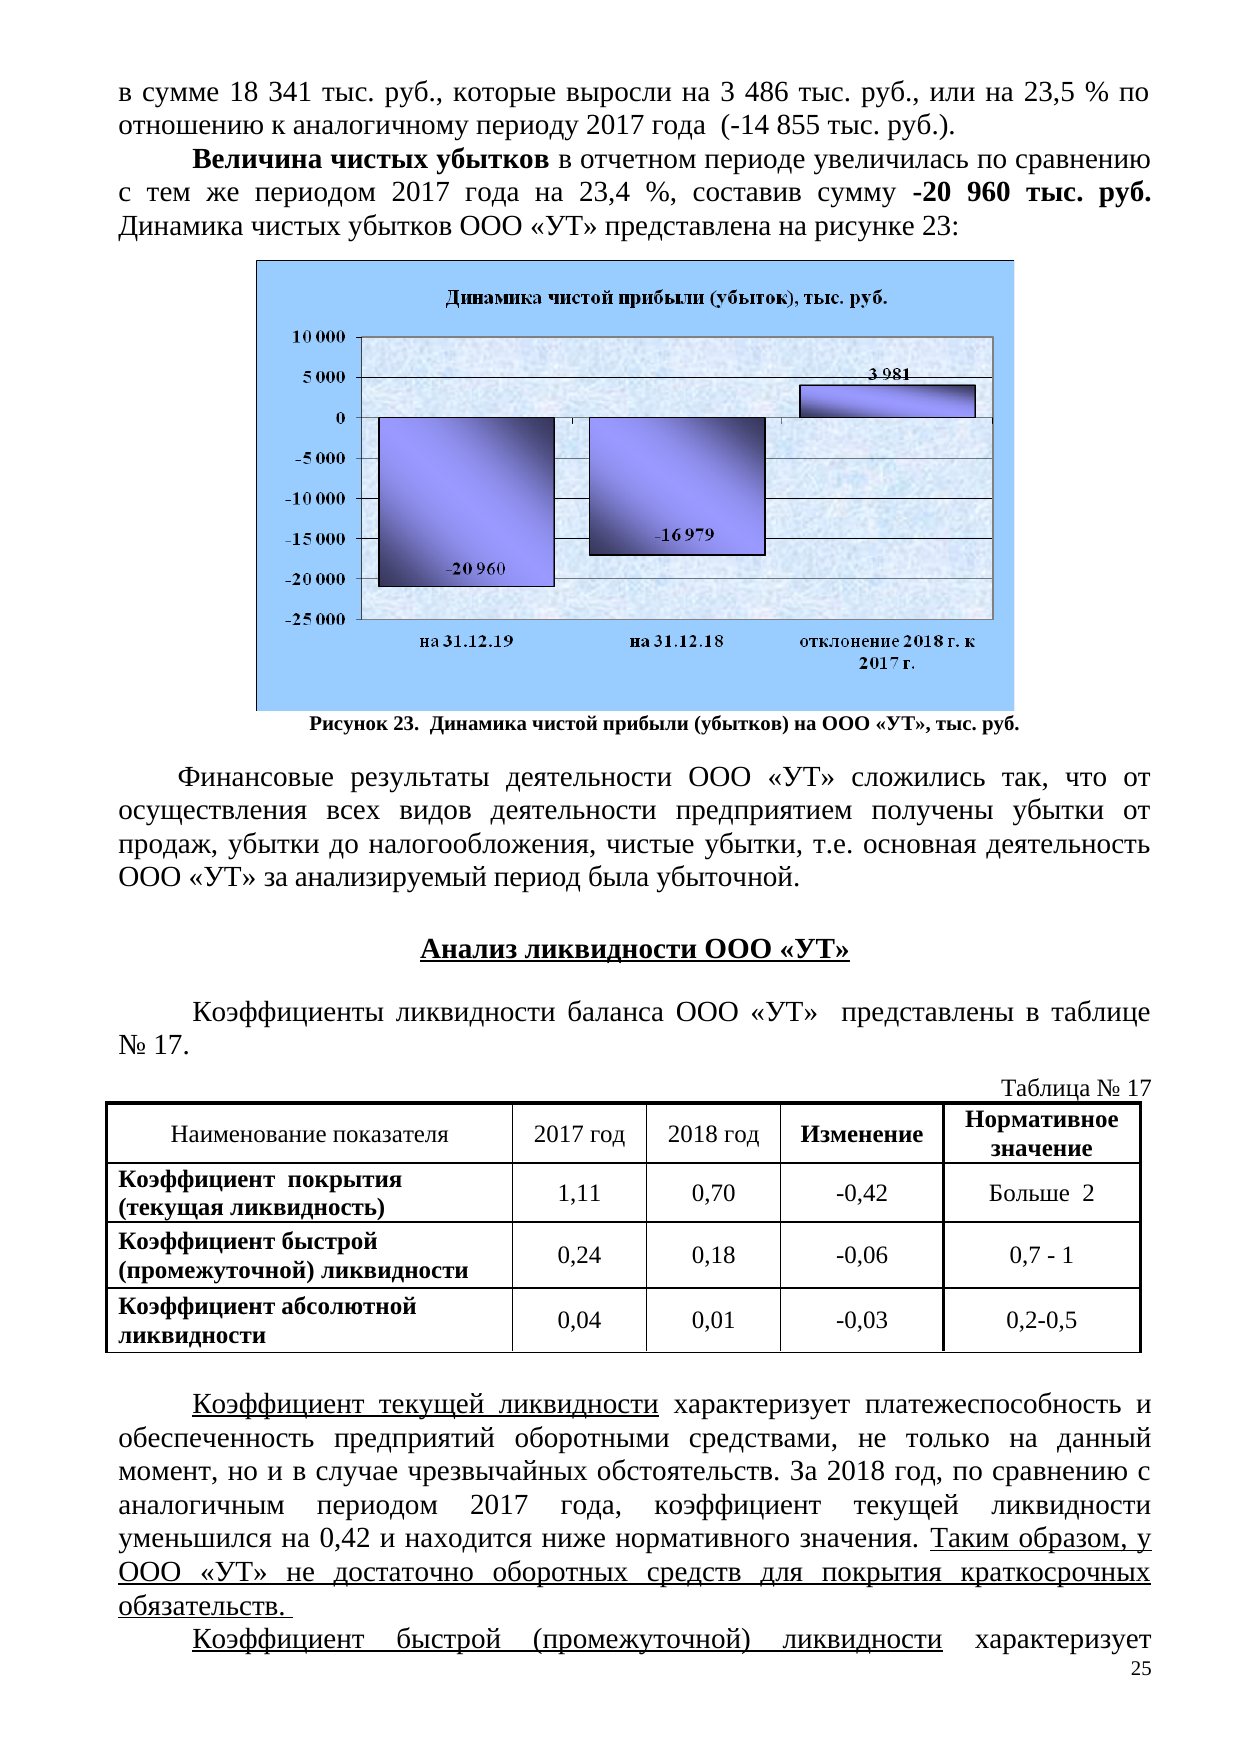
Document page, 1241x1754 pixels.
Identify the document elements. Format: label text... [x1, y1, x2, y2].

table_cell 0,70 [647, 1164, 780, 1221]
table_header 2017 год [513, 1105, 646, 1162]
table_cell 1,11 [513, 1164, 646, 1221]
table_cell -0,42 [781, 1164, 942, 1221]
table_header Нормативное значение [945, 1105, 1139, 1162]
text Величина чистых убытков в отчетном периоде увеличилась по сравнению с тем же периодом 2017 года на 23,4 %, составив сумму -20 960 тыс. руб. Динамика чистых убытков ООО «УТ» представлена на рисунке 23: [118, 141, 1152, 242]
text Коэффициент текущей ликвидности характеризует платежеспособность и обеспеченность предприятий оборотными средствами, не только на данный момент, но и в случае чрезвычайных обстоятельств. За 2018 год, по сравнению с аналогичным периодом 2017 года, коэффициент текущей ликвидности уменьшился на 0,42 и находится ниже нормативного значения. Таким образом, у ООО «УТ» не достаточно оборотных средств для покрытия краткосрочных обязательств. [118, 1386, 1152, 1621]
table_cell -0,03 [781, 1289, 942, 1351]
table_cell Коэффициент быстрой (промежуточной) ликвидности [108, 1223, 512, 1287]
text Финансовые результаты деятельности ООО «УТ» сложились так, что от осуществления всех видов деятельности предприятием получены убытки от продаж, убытки до налогообложения, чистые убытки, т.е. основная деятельность ООО «УТ» за анализируемый период была убыточной. [118, 759, 1152, 893]
text Рисунок 23. Динамика чистой прибыли (убытков) на ООО «УТ», тыс. руб. [118, 711, 1152, 735]
table_cell 0,2-0,5 [945, 1289, 1139, 1351]
table_cell 0,7 - 1 [945, 1223, 1139, 1287]
table_cell Больше 2 [945, 1164, 1139, 1221]
table_header Наименование показателя [108, 1105, 512, 1162]
table_cell -0,06 [781, 1223, 942, 1287]
table_cell 0,04 [513, 1289, 646, 1351]
table_cell 0,18 [647, 1223, 780, 1287]
text Коэффициенты ликвидности баланса ООО «УТ» представлены в таблице № 17. [118, 994, 1152, 1061]
table_cell 0,01 [647, 1289, 780, 1351]
table_header Изменение [781, 1105, 942, 1162]
picture [255, 260, 1015, 711]
text Анализ ликвидности ООО «УТ» [118, 931, 1152, 965]
table_header 2018 год [647, 1105, 780, 1162]
table_cell Коэффициент абсолютной ликвидности [108, 1289, 512, 1351]
table_cell 0,24 [513, 1223, 646, 1287]
table_cell Коэффициент покрытия (текущая ликвидность) [108, 1164, 512, 1221]
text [118, 74, 1152, 141]
text Таблица № 17 [118, 1073, 1152, 1101]
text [118, 1621, 1152, 1655]
